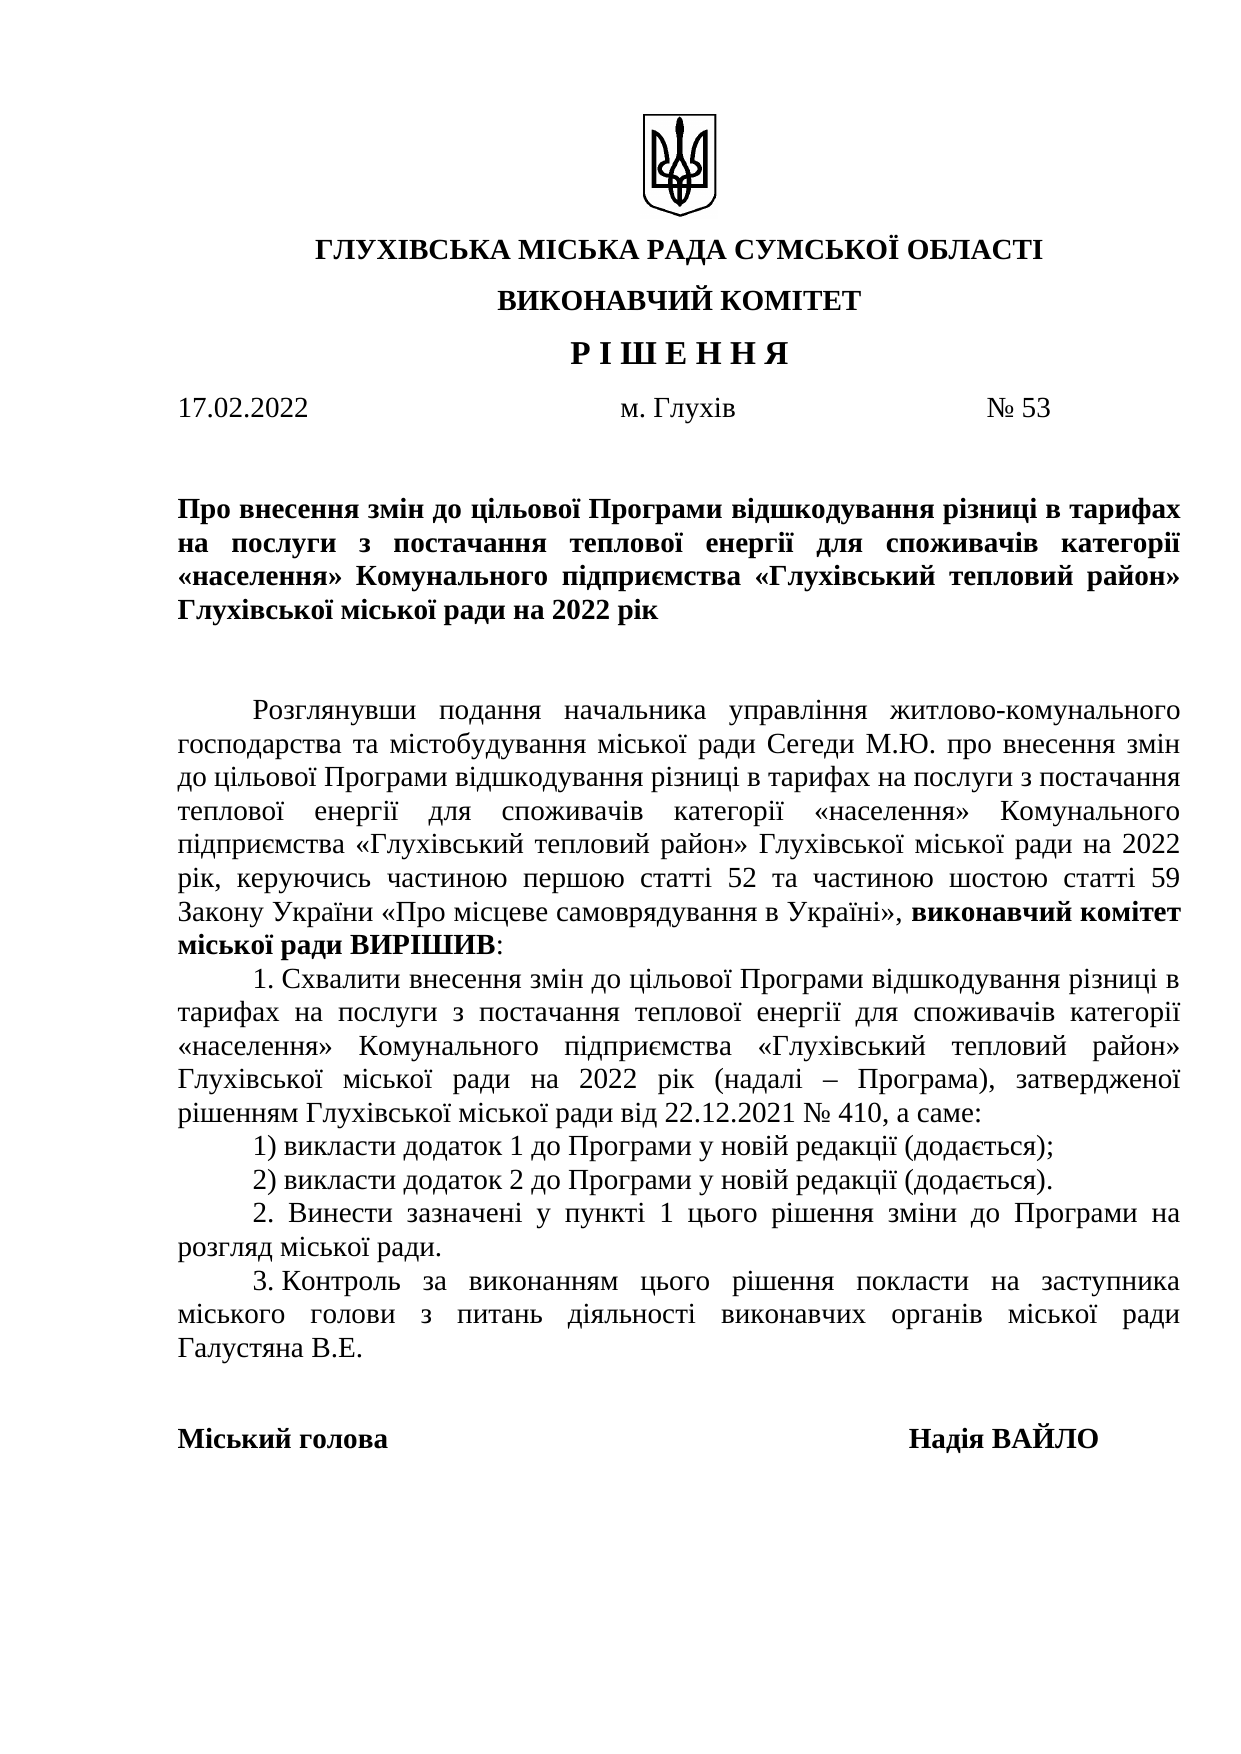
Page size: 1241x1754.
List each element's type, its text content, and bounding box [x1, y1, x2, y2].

text 2) викласти додаток 2 до Програми у новій редакції (додається). [177, 1162, 1181, 1196]
picture [640, 112, 719, 219]
text 3. Контроль за виконанням цього рішення покласти на заступника міського голови з питань діяльності виконавчих органів міської ради Галустяна В.Е. [177, 1263, 1181, 1363]
text 1. Схвалити внесення змін до цільової Програми відшкодування різниці в тарифах на послуги з постачання теплової енергії для споживачів категорії «населення» Комунального підприємства «Глухівський тепловий район» Глухівської міської ради на 2022 рік (надалі – Програма), затвердженої рішенням Глухівської міської ради від 22.12.2021 № 410, а саме: [177, 961, 1181, 1128]
text Про внесення змін до цільової Програми відшкодування різниці в тарифах на послуги з постачання теплової енергії для споживачів категорії «населення» Комунального підприємства «Глухівський тепловий район» Глухівської міської ради на 2022 рік [177, 491, 1181, 625]
text ВИКОНАВЧИЙ КОМІТЕТ [177, 283, 1181, 316]
text Міський голова Надія ВАЙЛО [177, 1421, 1181, 1454]
text Р І Ш Е Н Н Я [177, 333, 1181, 371]
text 2. Винести зазначені у пункті 1 цього рішення зміни до Програми на розгляд міської ради. [177, 1196, 1181, 1263]
text 1) викласти додаток 1 до Програми у новій редакції (додається); [177, 1128, 1181, 1162]
text Розглянувши подання начальника управління житлово-комунального господарства та містобудування міської ради Сегеди М.Ю. про внесення змін до цільової Програми відшкодування різниці в тарифах на послуги з постачання теплової енергії для споживачів категорії «населення» Комунального підприємства «Глухівський тепловий район» Глухівської міської ради на 2022 рік, керуючись частиною першою статті 52 та частиною шостою статті 59 Закону України «Про місцеве самоврядування в Україні», виконавчий комітет міської ради ВИРІШИВ: [177, 692, 1181, 961]
text ГЛУХІВСЬКА МІСЬКА РАДА СУМСЬКОЇ ОБЛАСТІ [177, 232, 1181, 266]
text 17.02.2022 м. Глухів № 53 [177, 391, 1181, 424]
